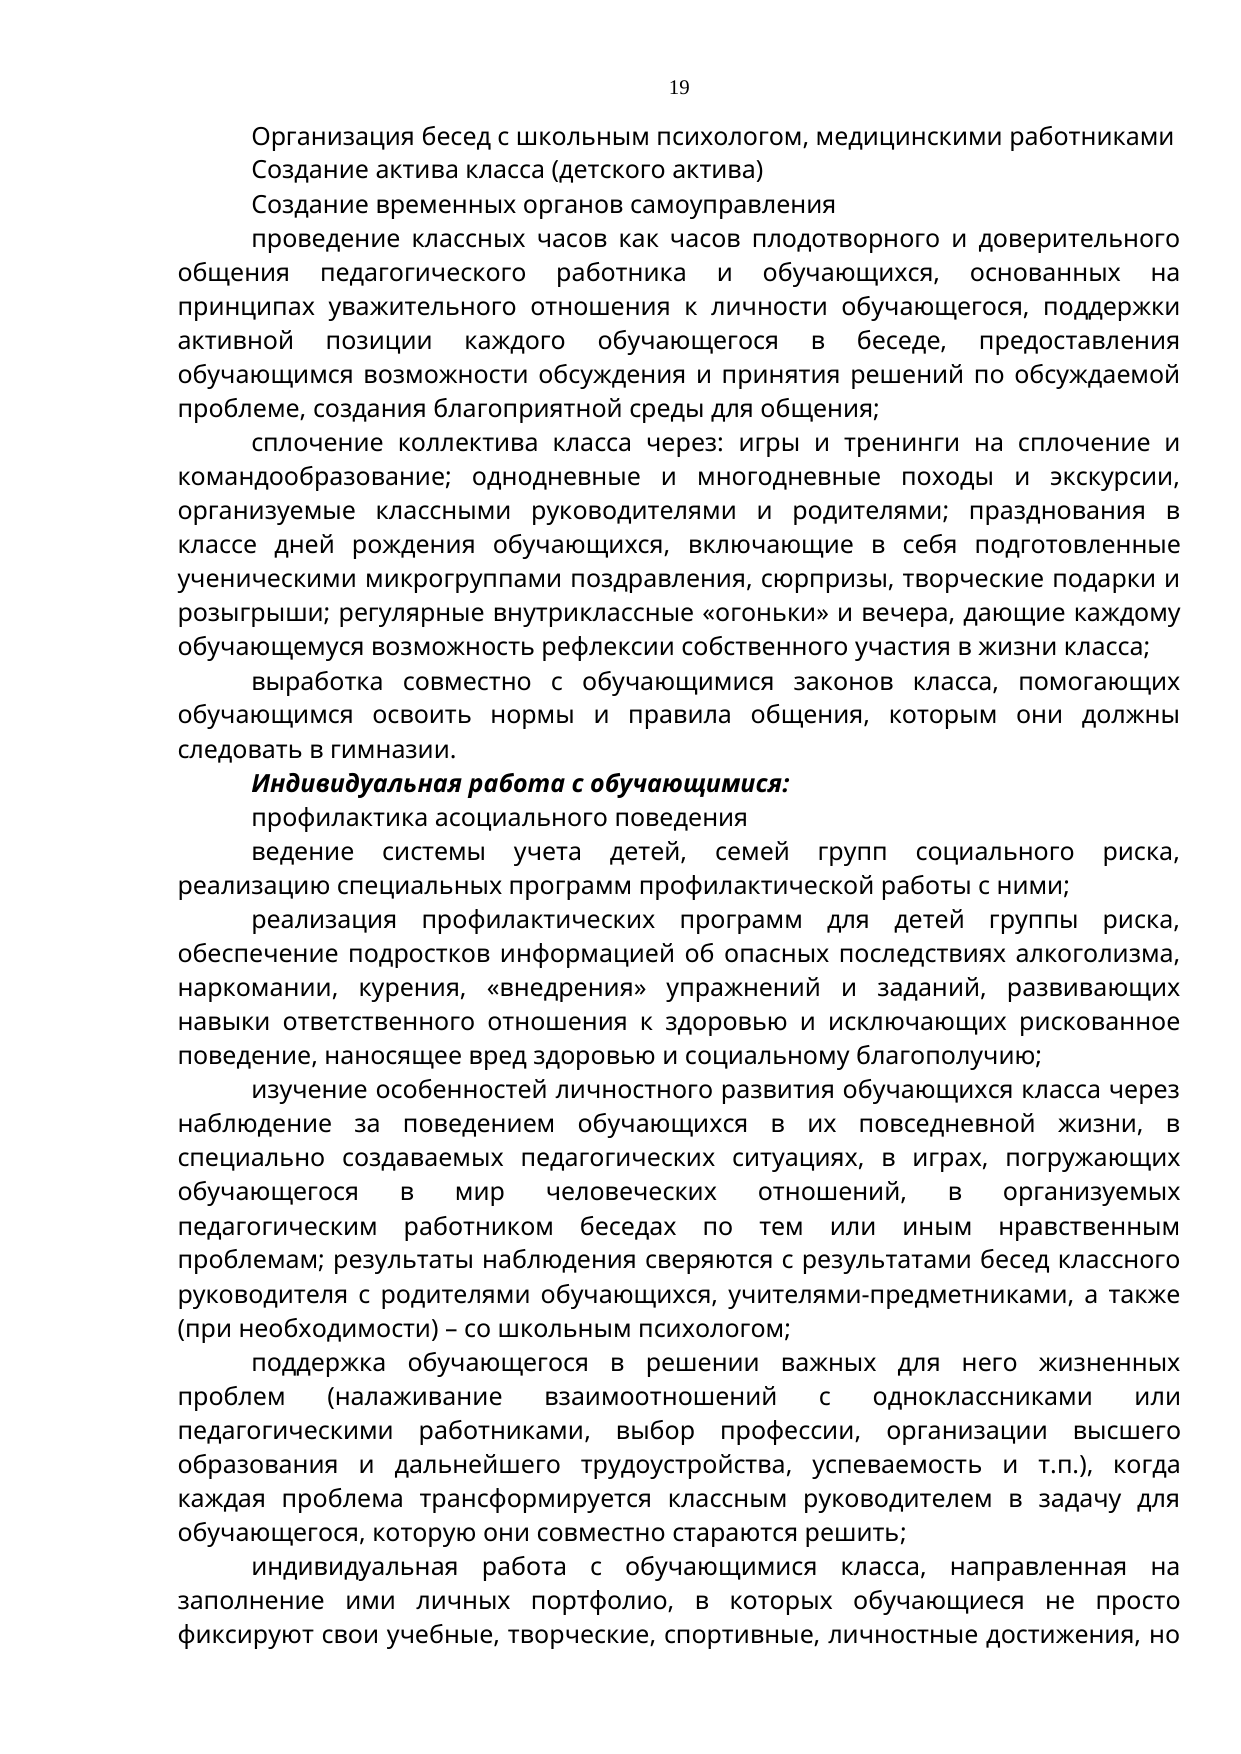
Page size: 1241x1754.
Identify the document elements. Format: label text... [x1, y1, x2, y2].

text сплочение коллектива класса через: игры и тренинги на сплочение и командообразование; однодневные и многодневные походы и экскурсии, организуемые классными руководителями и родителями; празднования в классе дней рождения обучающихся, включающие в себя подготовленные ученическими микрогруппами поздравления, сюрпризы, творческие подарки и розыгрыши; регулярные внутриклассные «огоньки» и вечера, дающие каждому обучающемуся возможность рефлексии собственного участия в жизни класса; [177, 425, 1181, 663]
text выработка совместно с обучающимися законов класса, помогающих обучающимся освоить нормы и правила общения, которым они должны следовать в гимназии. [177, 663, 1181, 765]
text ведение системы учета детей, семей групп социального риска, реализацию специальных программ профилактической работы с ними; [177, 833, 1181, 902]
text Индивидуальная работа с обучающимися: [177, 765, 1181, 799]
text профилактика асоциального поведения [177, 799, 1181, 833]
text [177, 1549, 1181, 1651]
text проведение классных часов как часов плодотворного и доверительного общения педагогического работника и обучающихся, основанных на принципах уважительного отношения к личности обучающегося, поддержки активной позиции каждого обучающегося в беседе, предоставления обучающимся возможности обсуждения и принятия решений по обсуждаемой проблеме, создания благоприятной среды для общения; [177, 220, 1181, 425]
text изучение особенностей личностного развития обучающихся класса через наблюдение за поведением обучающихся в их повседневной жизни, в специально создаваемых педагогических ситуациях, в играх, погружающих обучающегося в мир человеческих отношений, в организуемых педагогическим работником беседах по тем или иным нравственным проблемам; результаты наблюдения сверяются с результатами бесед классного руководителя с родителями обучающихся, учителями-предметниками, а также (при необходимости) – со школьным психологом; [177, 1072, 1181, 1344]
text реализация профилактических программ для детей группы риска, обеспечение подростков информацией об опасных последствиях алкоголизма, наркомании, курения, «внедрения» упражнений и заданий, развивающих навыки ответственного отношения к здоровью и исключающих рискованное поведение, наносящее вред здоровью и социальному благополучию; [177, 902, 1181, 1072]
text поддержка обучающегося в решении важных для него жизненных проблем (налаживание взаимоотношений с одноклассниками или педагогическими работниками, выбор профессии, организации высшего образования и дальнейшего трудоустройства, успеваемость и т.п.), когда каждая проблема трансформируется классным руководителем в задачу для обучающегося, которую они совместно стараются решить; [177, 1344, 1181, 1549]
text Организация бесед с школьным психологом, медицинскими работниками [177, 118, 1181, 152]
text Создание временных органов самоуправления [177, 186, 1181, 220]
text Создание актива класса (детского актива) [177, 152, 1181, 186]
